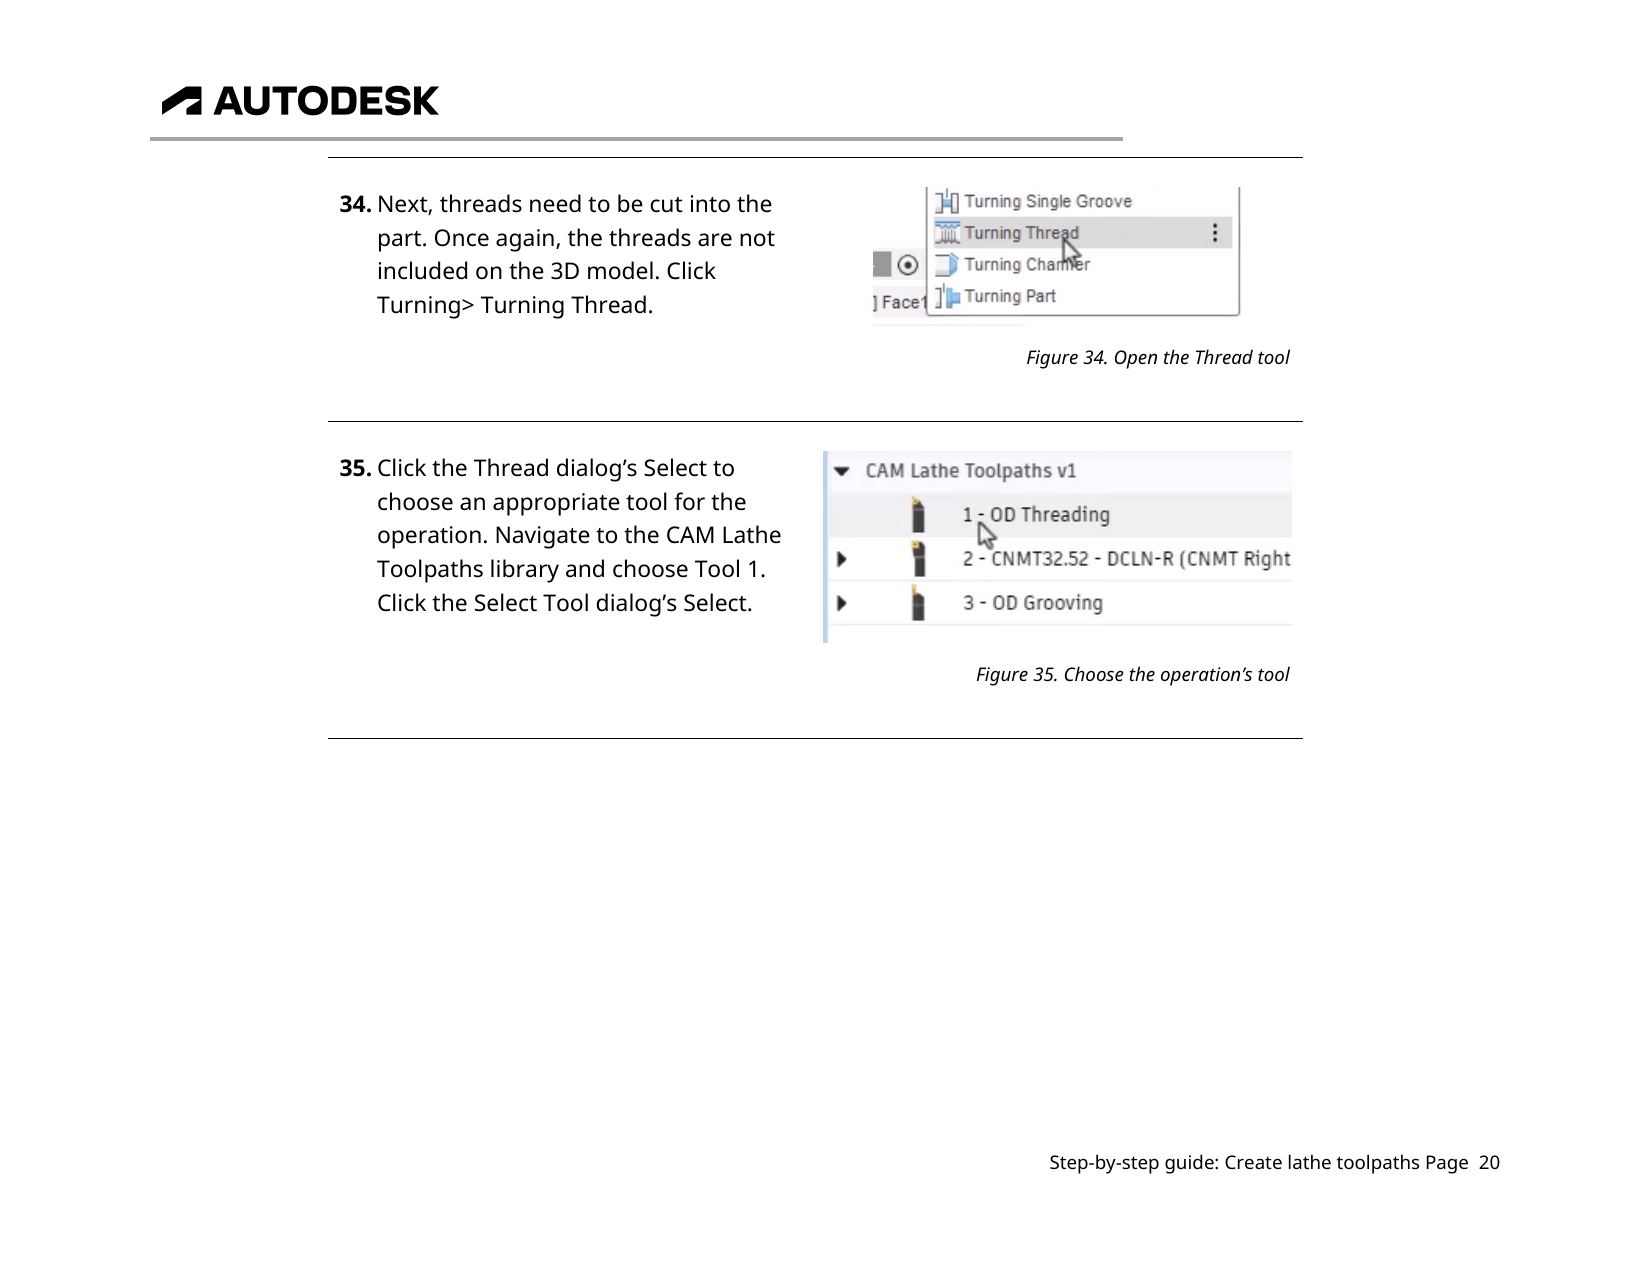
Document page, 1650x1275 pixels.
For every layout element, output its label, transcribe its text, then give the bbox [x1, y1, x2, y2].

picture [873, 187, 1292, 326]
table_cell Next, threads need to be cut into the part. Once again, the threads are not included on the 3D model. Click Turning> Turning Thread. [328, 158, 806, 421]
table_cell Figure 35. Choose the operation’s tool [806, 422, 1303, 738]
table_cell Figure 34. Open the Thread tool [806, 158, 1303, 421]
picture [823, 451, 1292, 643]
picture [150, 75, 451, 127]
table_cell Click the Thread dialog’s Select to choose an appropriate tool for the operation. Navigate to the CAM Lathe Toolpaths library and choose Tool 1. Click the Select Tool dialog’s Select. [328, 422, 806, 738]
